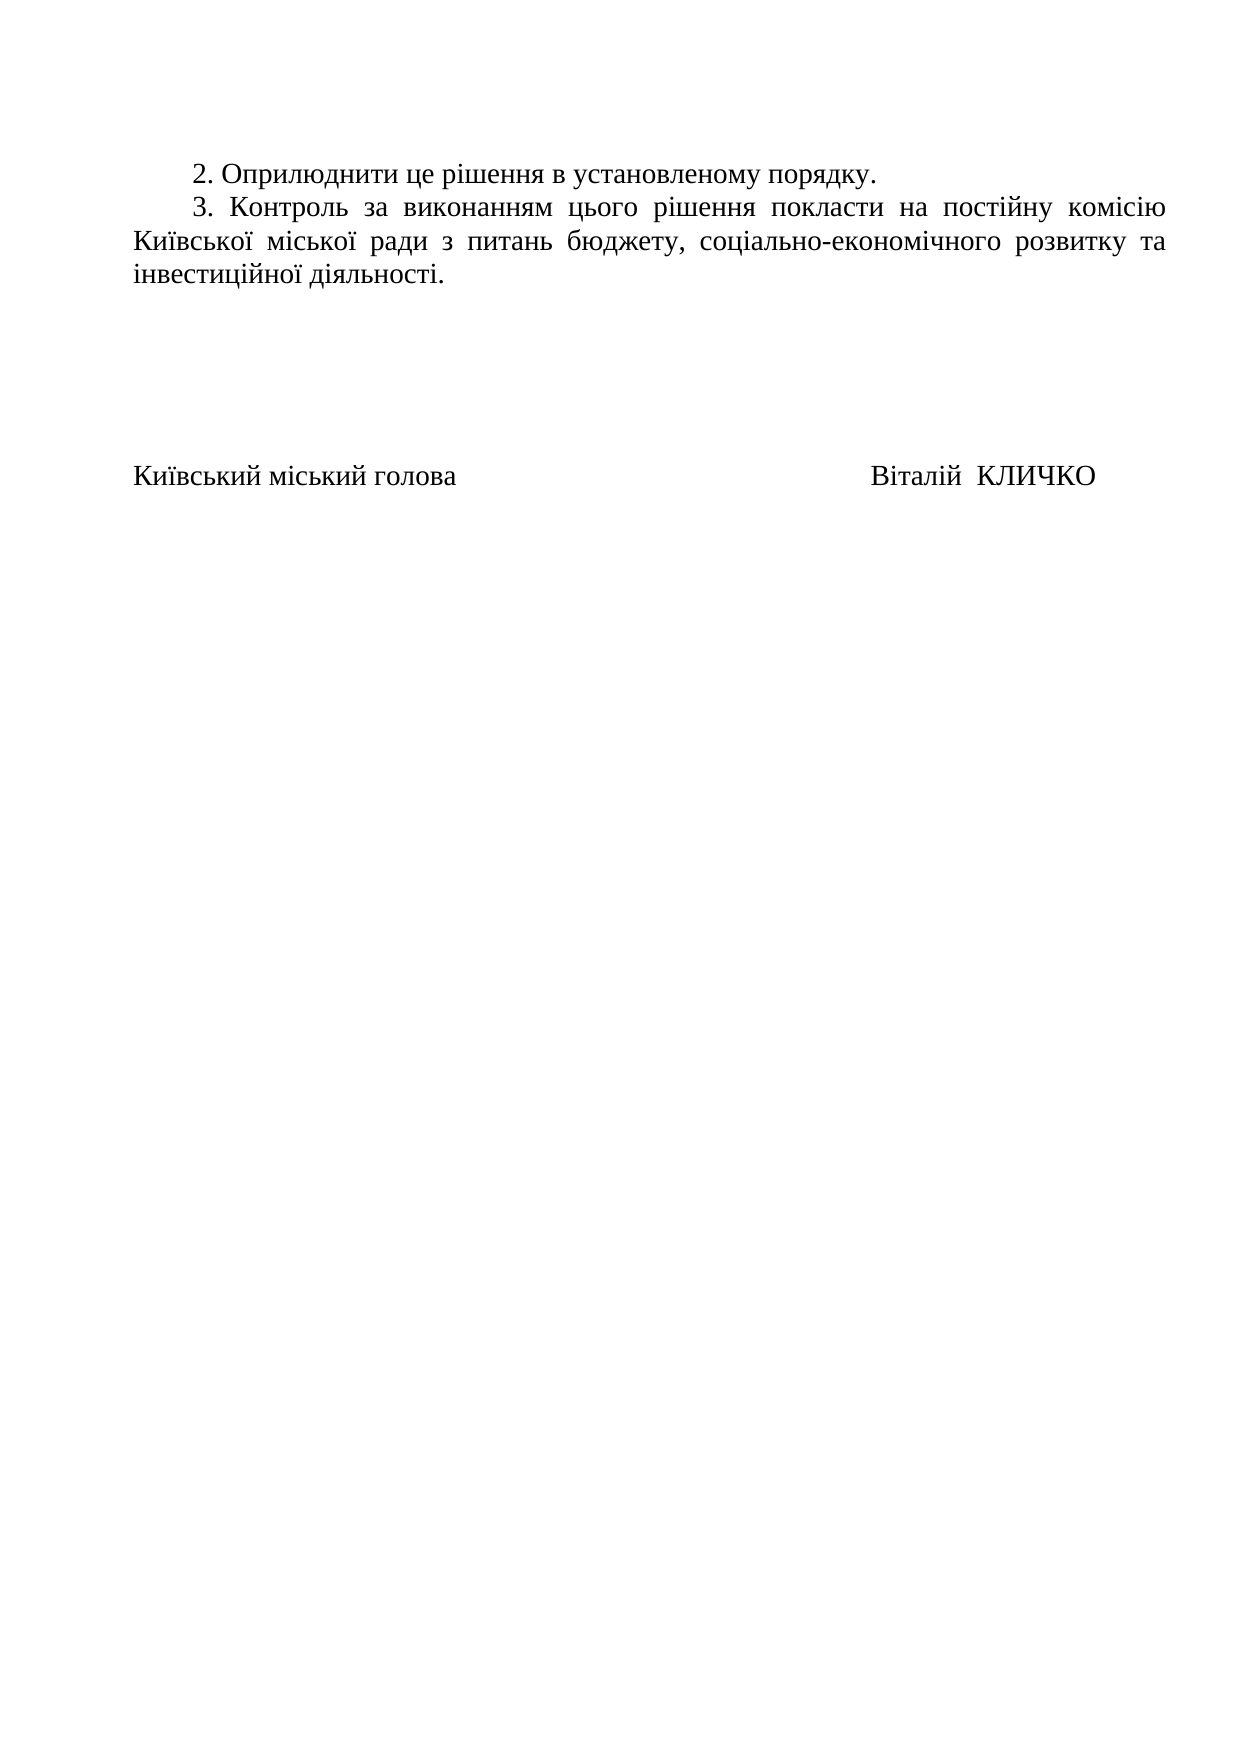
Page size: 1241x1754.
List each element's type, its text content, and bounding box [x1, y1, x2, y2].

text Київський міський голова Віталій КЛИЧКО [133, 458, 1167, 520]
text 2. Оприлюднити це рішення в установленому порядку. [133, 156, 1167, 189]
text 3. Контроль за виконанням цього рішення покласти на постійну комісію Київської міської ради з питань бюджету, соціально-економічного розвитку та інвестиційної діяльності. [133, 189, 1167, 290]
